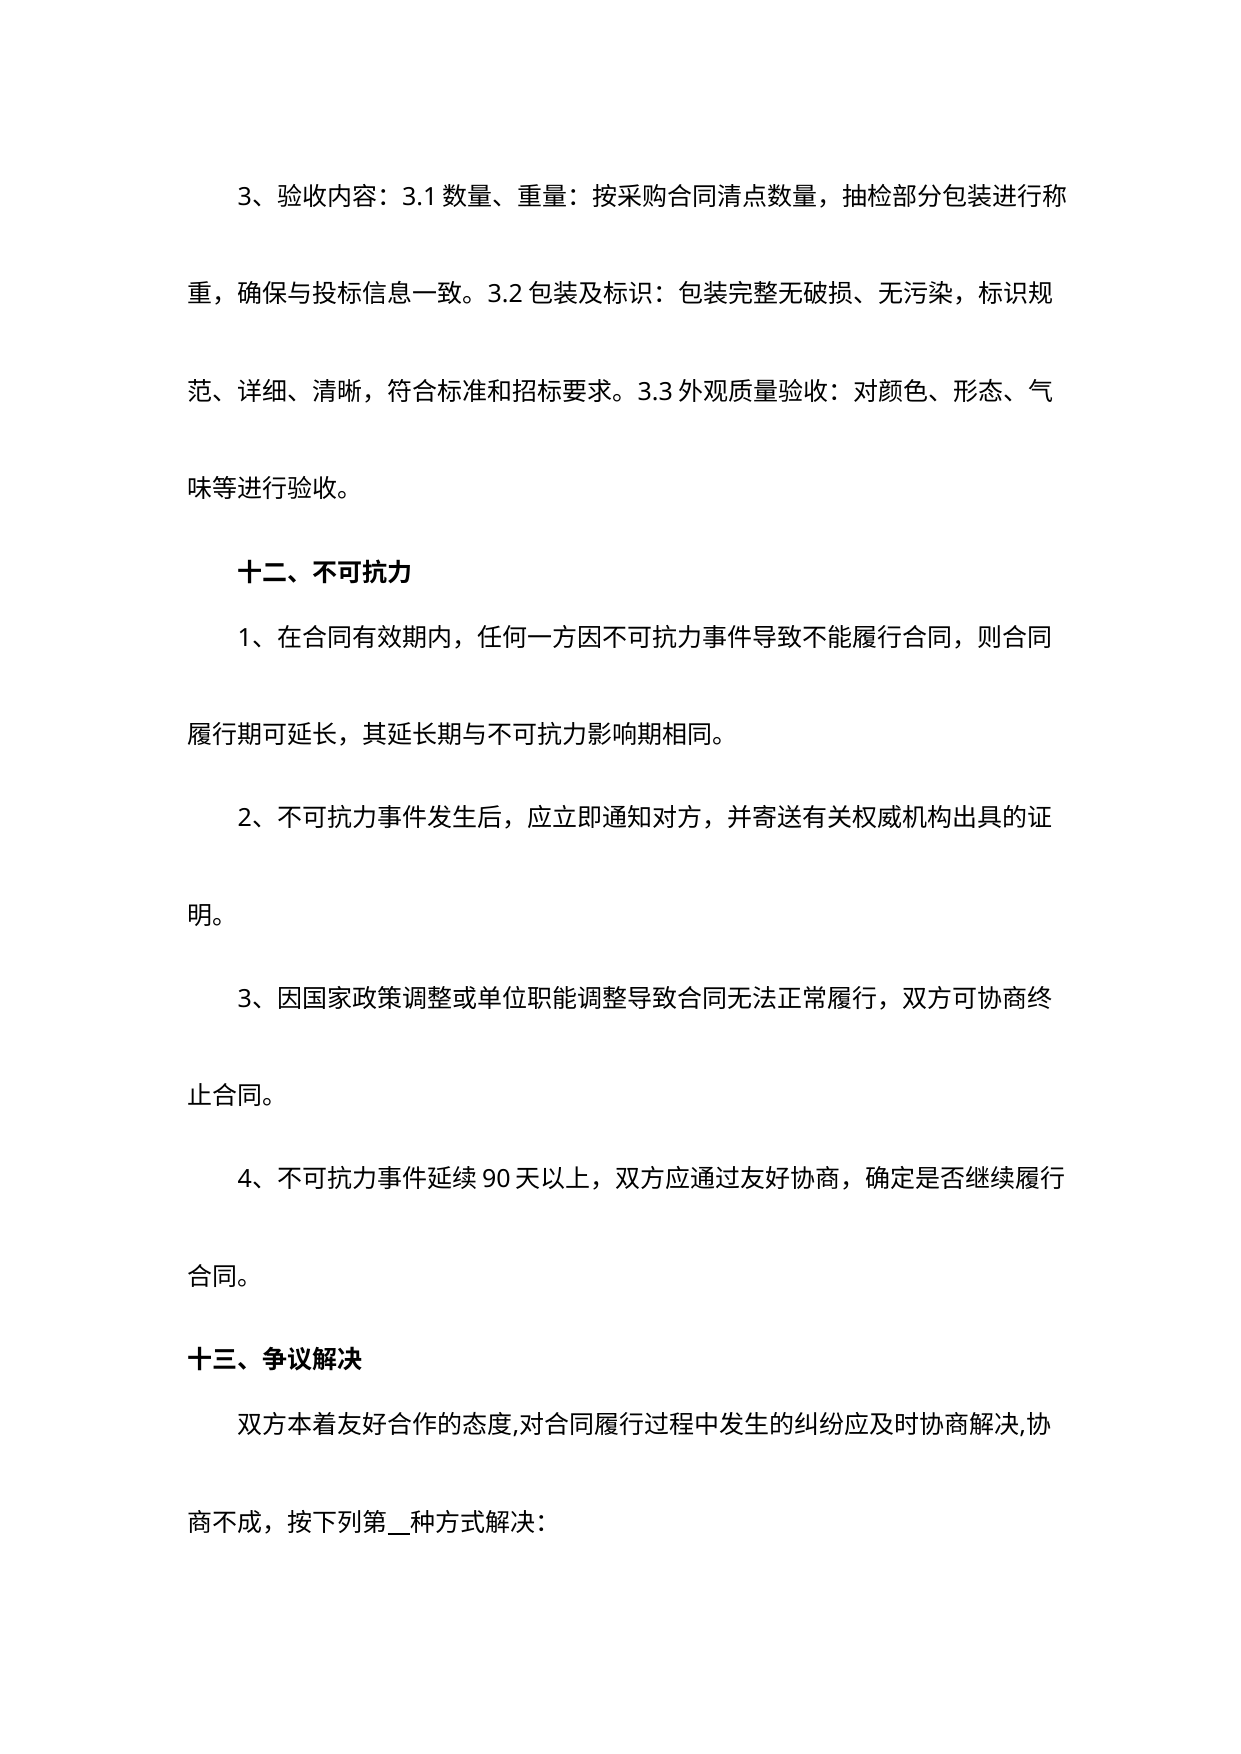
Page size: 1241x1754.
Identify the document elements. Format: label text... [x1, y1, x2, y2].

text 双方本着友好合作的态度,对合同履行过程中发生的纠纷应及时协商解决,协商不成，按下列第 种方式解决： [187, 1390, 1073, 1553]
text 4、不可抗力事件延续90天以上，双方应通过友好协商，确定是否继续履行合同。 [187, 1144, 1073, 1307]
text 1、在合同有效期内，任何一方因不可抗力事件导致不能履行合同，则合同履行期可延长，其延长期与不可抗力影响期相同。 [187, 603, 1073, 765]
text 3、验收内容：3.1数量、重量：按采购合同清点数量，抽检部分包装进行称重，确保与投标信息一致。3.2包装及标识：包装完整无破损、无污染，标识规范、详细、清晰，符合标准和招标要求。3.3外观质量验收：对颜色、形态、气味等进行验收。 [187, 162, 1073, 519]
text 2、不可抗力事件发生后，应立即通知对方，并寄送有关权威机构出具的证明。 [187, 783, 1073, 946]
list 十二、不可抗力 [187, 538, 1053, 603]
list 十三、争议解决 [187, 1325, 1053, 1390]
text 3、因国家政策调整或单位职能调整导致合同无法正常履行，双方可协商终止合同。 [187, 964, 1073, 1126]
